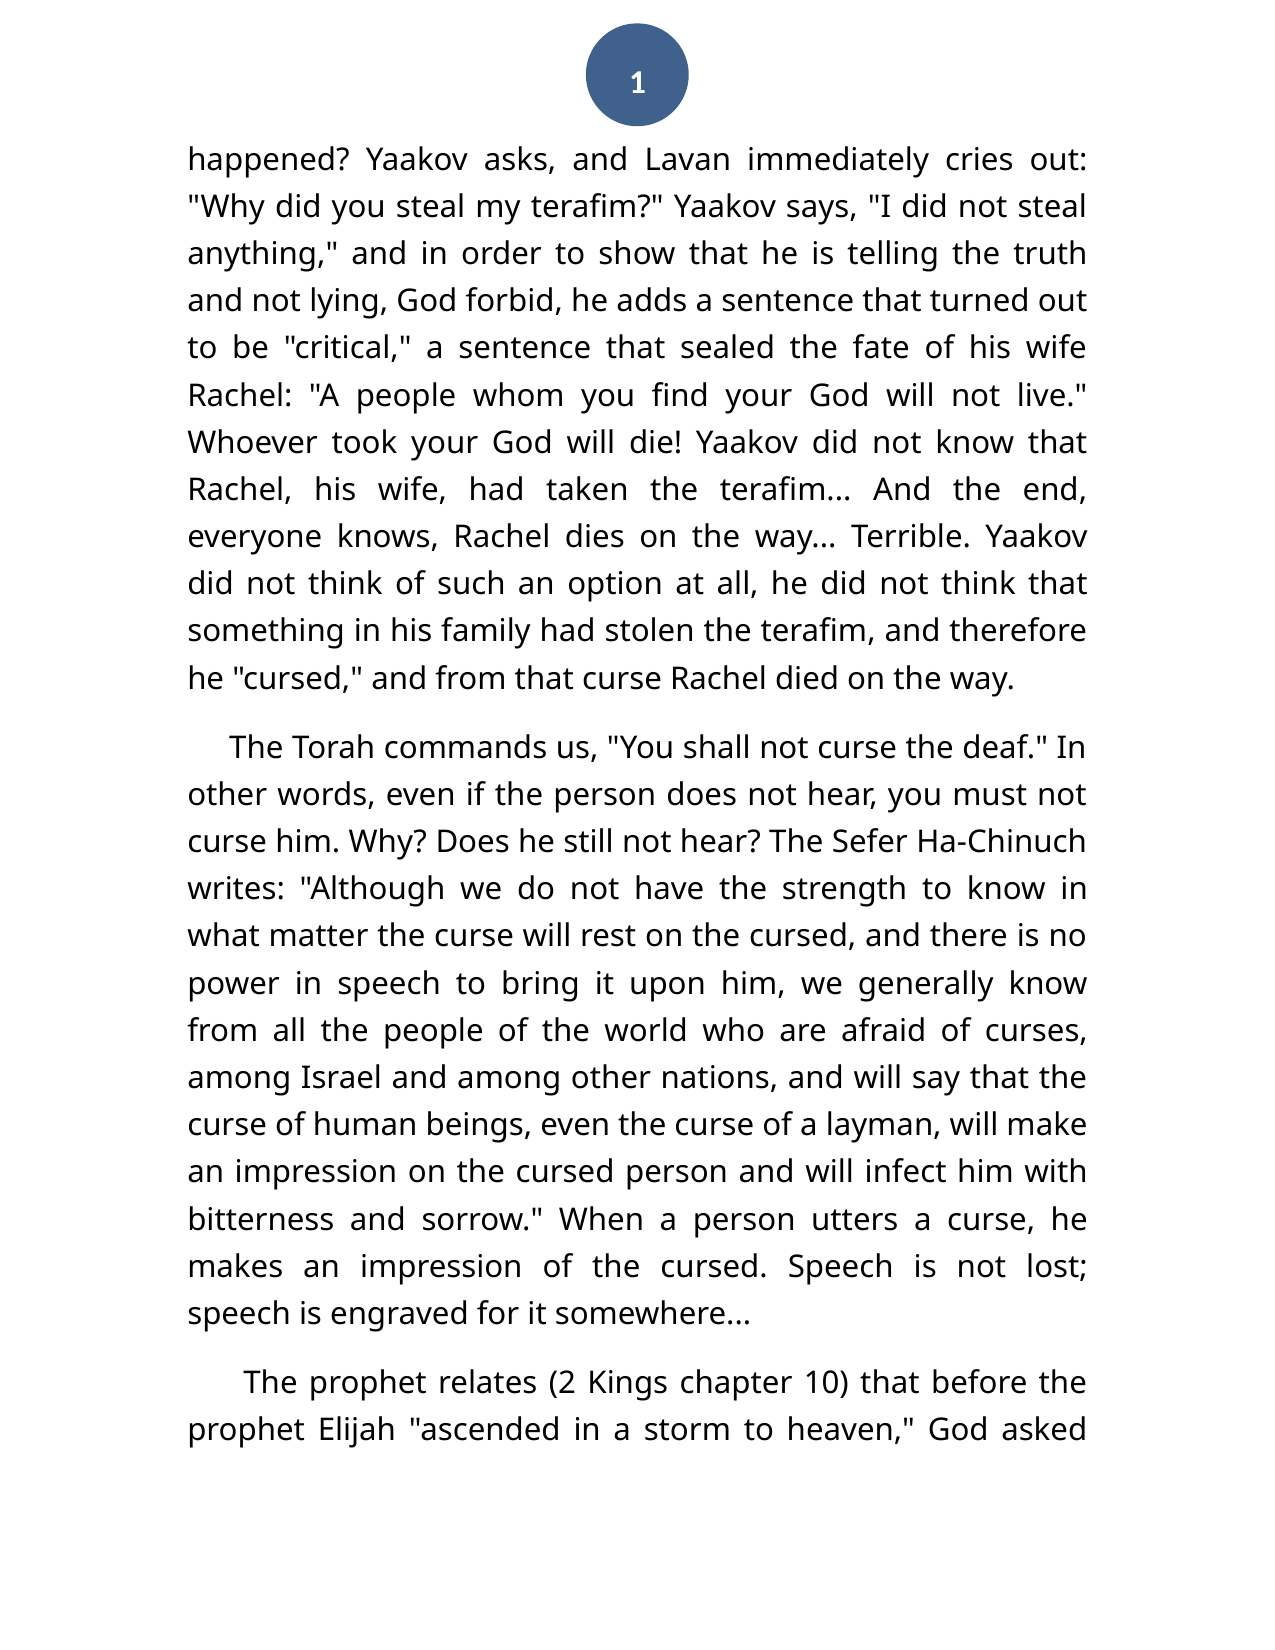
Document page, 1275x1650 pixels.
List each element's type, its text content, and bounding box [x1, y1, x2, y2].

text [186, 1360, 1088, 1450]
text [186, 137, 1088, 698]
text The Torah commands us, "You shall not curse the deaf." In other words, even if the person does not hear, you must not curse him. Why? Does he still not hear? The Sefer Ha-Chinuch writes: "Although we do not have the strength to know in what matter the curse will rest on the cursed, and there is no power in speech to bring it upon him, we generally know from all the people of the world who are afraid of curses, among Israel and among other nations, and will say that the curse of human beings, even the curse of a layman, will make an impression on the cursed person and will infect him with bitterness and sorrow." When a person utters a curse, he makes an impression of the cursed. Speech is not lost; speech is engraved for it somewhere... [186, 725, 1088, 1333]
